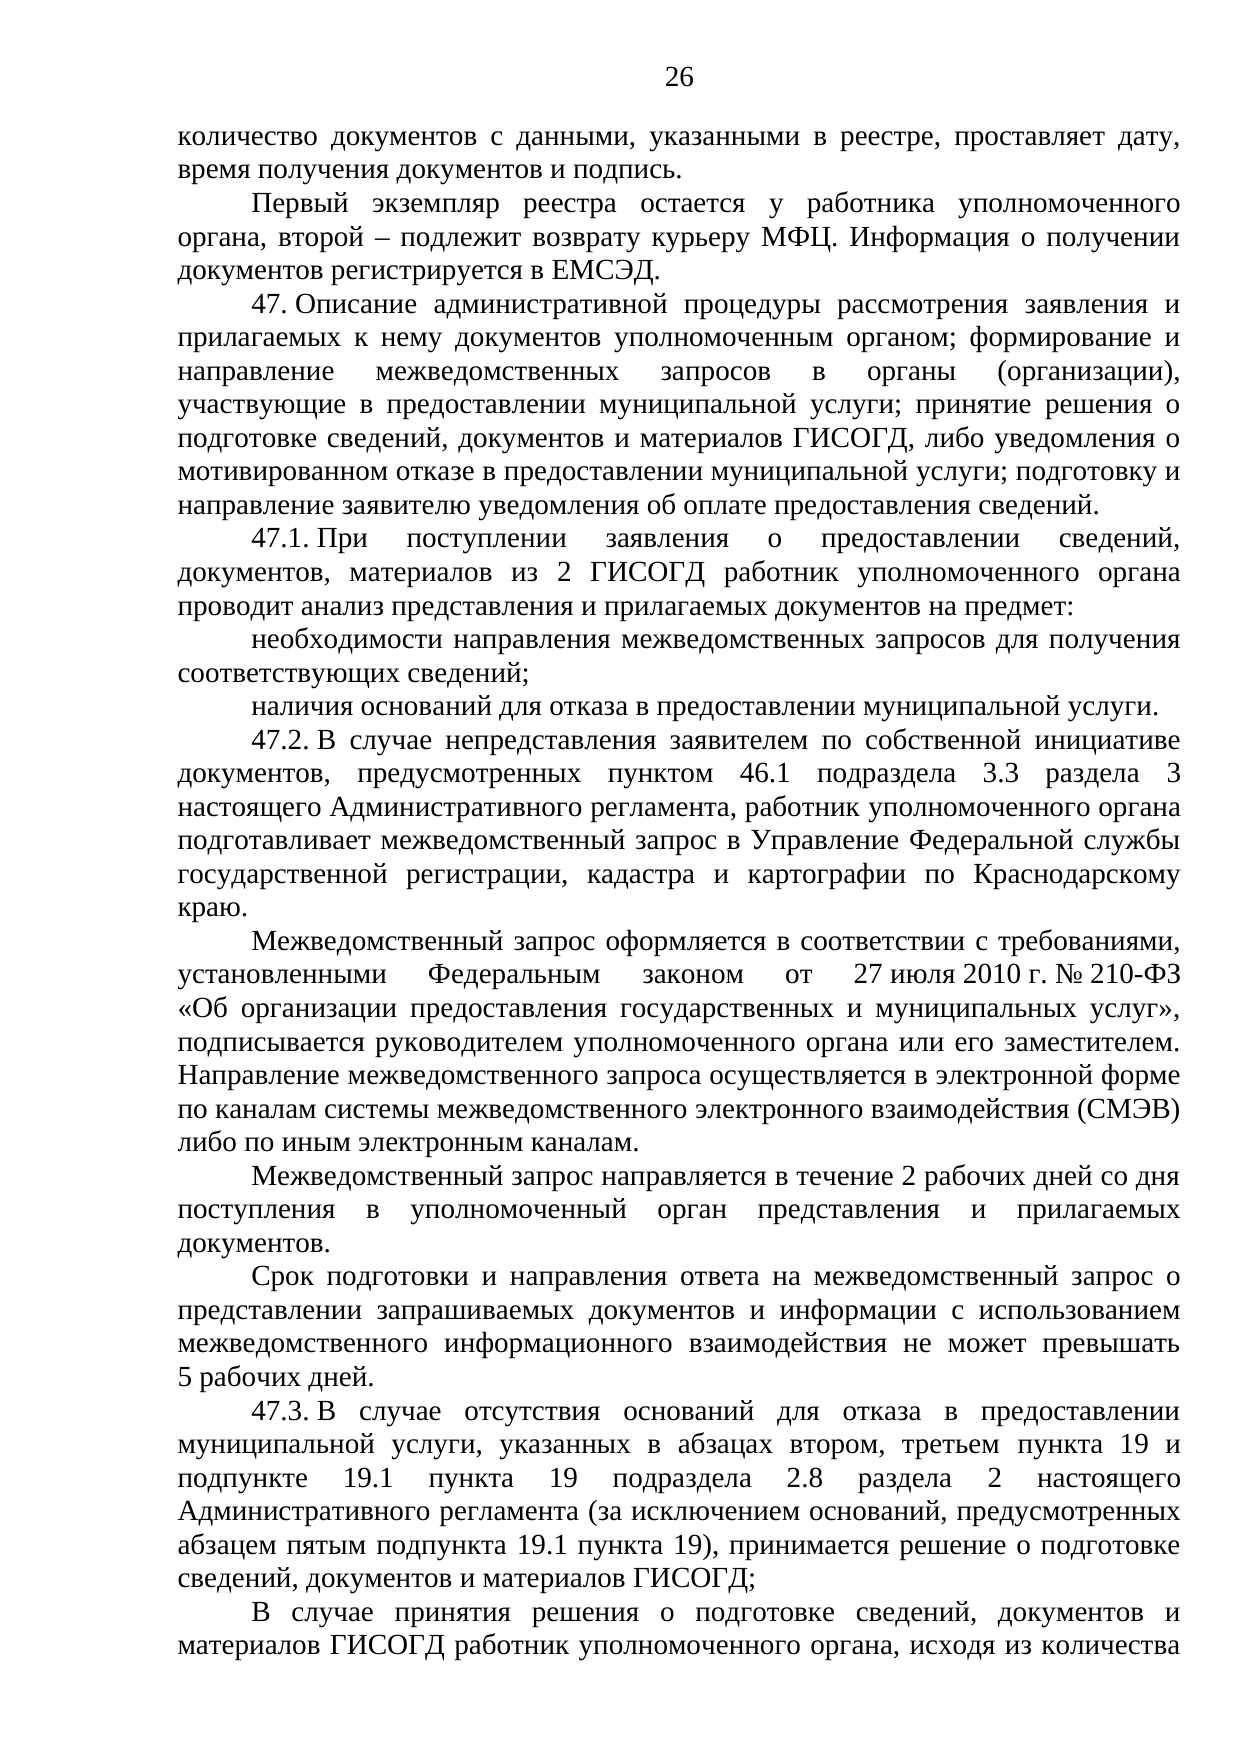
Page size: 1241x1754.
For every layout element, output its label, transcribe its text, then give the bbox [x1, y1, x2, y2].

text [177, 118, 1181, 185]
text 47.1. При поступлении заявления о предоставлении сведений, документов, материалов из 2 ГИСОГД работник уполномоченного органа проводит анализ представления и прилагаемых документов на предмет: [177, 521, 1181, 621]
text наличия оснований для отказа в предоставлении муниципальной услуги. [177, 688, 1181, 722]
text Межведомственный запрос оформляется в соответствии с требованиями, установленными Федеральным законом от 27 июля 2010 г. № 210-ФЗ «Об организации предоставления государственных и муниципальных услуг», подписывается руководителем уполномоченного органа или его заместителем. Направление межведомственного запроса осуществляется в электронной форме по каналам системы межведомственного электронного взаимодействия (СМЭВ) либо по иным электронным каналам. [177, 923, 1181, 1158]
text 47. Описание административной процедуры рассмотрения заявления и прилагаемых к нему документов уполномоченным органом; формирование и направление межведомственных запросов в органы (организации), участвующие в предоставлении муниципальной услуги; принятие решения о подготовке сведений, документов и материалов ГИСОГД, либо уведомления о мотивированном отказе в предоставлении муниципальной услуги; подготовку и направление заявителю уведомления об оплате предоставления сведений. [177, 286, 1181, 521]
text необходимости направления межведомственных запросов для получения соответствующих сведений; [177, 621, 1181, 688]
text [177, 1594, 1181, 1661]
text 47.3. В случае отсутствия оснований для отказа в предоставлении муниципальной услуги, указанных в абзацах втором, третьем пункта 19 и подпункте 19.1 пункта 19 подраздела 2.8 раздела 2 настоящего Административного регламента (за исключением оснований, предусмотренных абзацем пятым подпункта 19.1 пункта 19), принимается решение о подготовке сведений, документов и материалов ГИСОГД; [177, 1393, 1181, 1594]
text Первый экземпляр реестра остается у работника уполномоченного органа, второй – подлежит возврату курьеру МФЦ. Информация о получении документов регистрируется в ЕМСЭД. [177, 185, 1181, 286]
text 47.2. В случае непредставления заявителем по собственной инициативе документов, предусмотренных пунктом 46.1 подраздела 3.3 раздела 3 настоящего Административного регламента, работник уполномоченного органа подготавливает межведомственный запрос в Управление Федеральной службы государственной регистрации, кадастра и картографии по Краснодарскому краю. [177, 722, 1181, 923]
text Срок подготовки и направления ответа на межведомственный запрос о представлении запрашиваемых документов и информации с использованием межведомственного информационного взаимодействия не может превышать 5 рабочих дней. [177, 1258, 1181, 1393]
text Межведомственный запрос направляется в течение 2 рабочих дней со дня поступления в уполномоченный орган представления и прилагаемых документов. [177, 1158, 1181, 1258]
